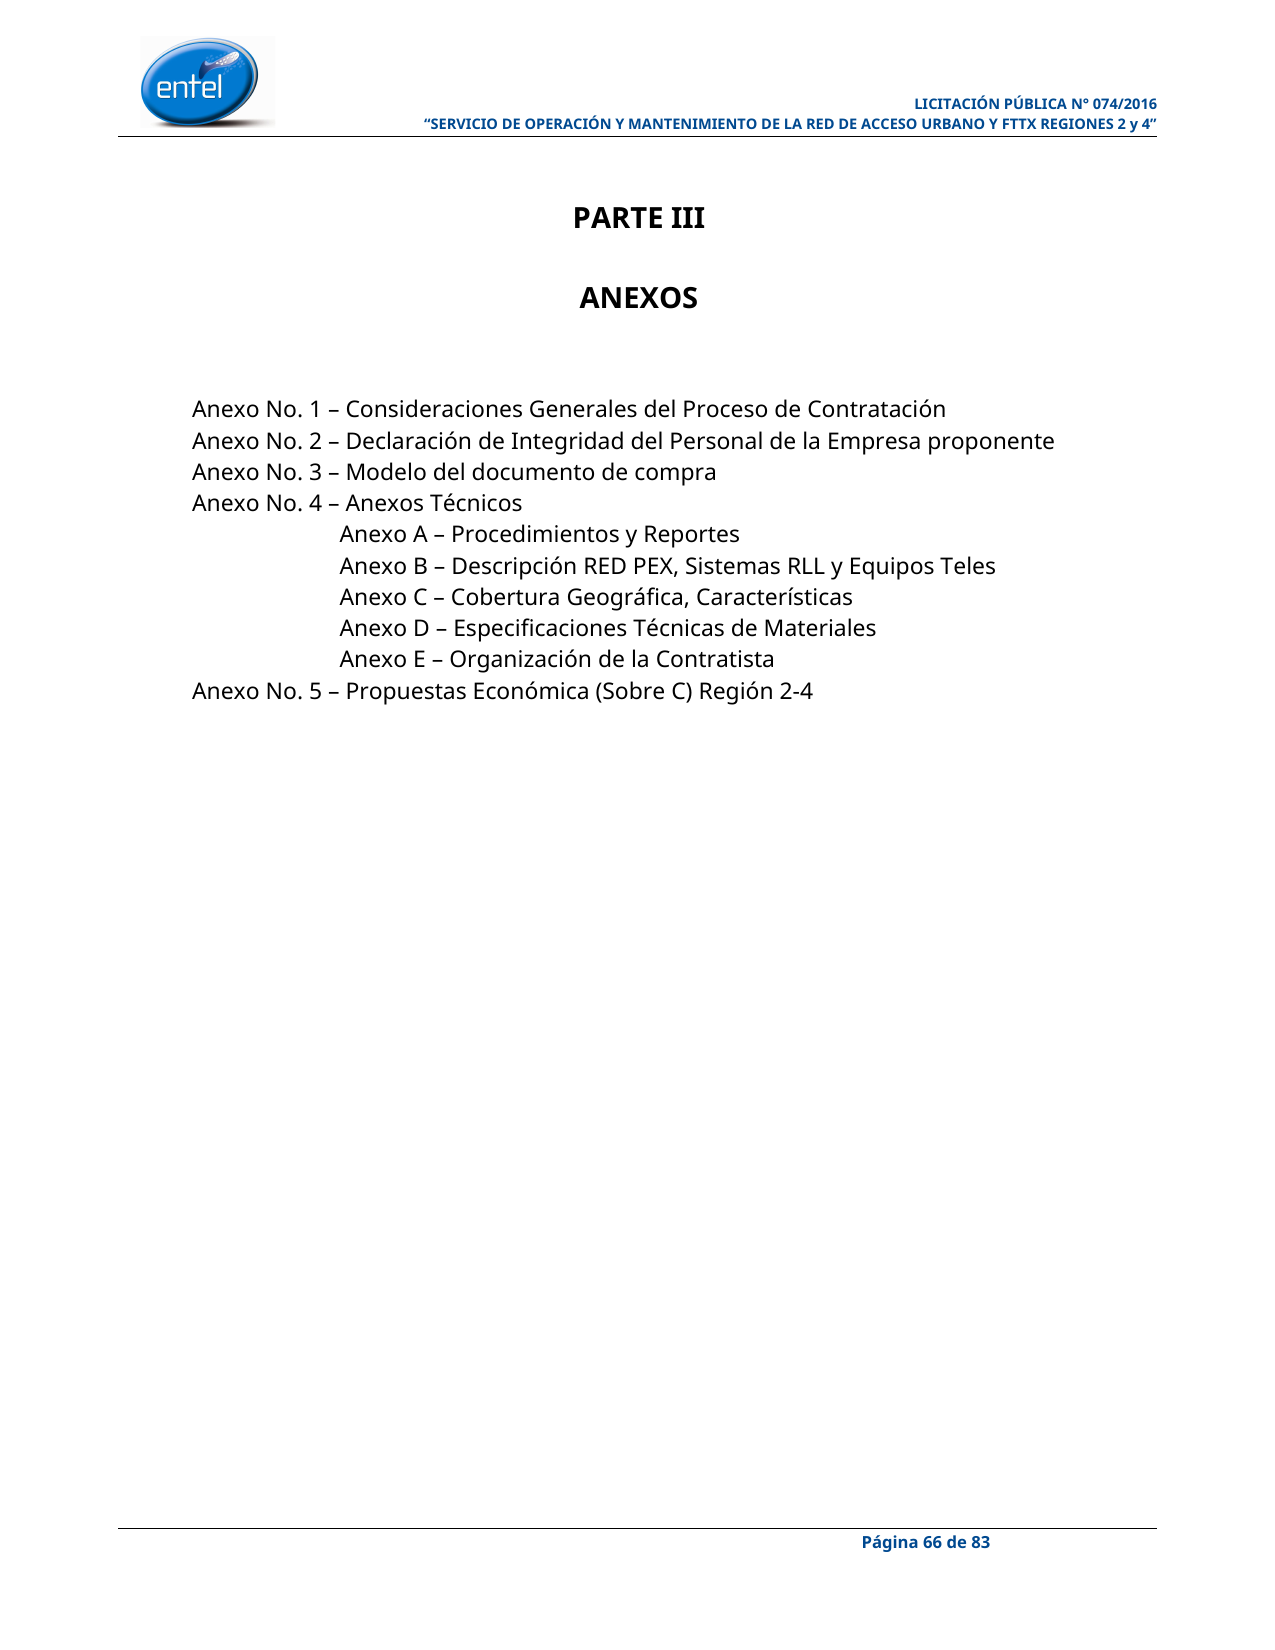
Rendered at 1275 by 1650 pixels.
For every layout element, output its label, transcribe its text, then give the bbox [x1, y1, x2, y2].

text Anexo No. 1 – Consideraciones Generales del Proceso de Contratación [118, 393, 1157, 425]
subtitle PARTE III [121, 198, 1157, 237]
text Anexo C – Cobertura Geográfica, Características [266, 581, 1157, 612]
text Anexo B – Descripción RED PEX, Sistemas RLL y Equipos Teles [266, 550, 1157, 581]
text Anexo No. 4 – Anexos Técnicos [192, 487, 1157, 518]
text ANEXOS [121, 277, 1157, 317]
text Anexo A – Procedimientos y Reportes [266, 518, 1157, 550]
text Anexo No. 2 – Declaración de Integridad del Personal de la Empresa proponente [192, 425, 1157, 456]
text Anexo No. 3 – Modelo del documento de compra [192, 456, 1157, 487]
text Anexo E – Organización de la Contratista [266, 643, 1157, 675]
picture [140, 36, 276, 128]
text Anexo D – Especificaciones Técnicas de Materiales [266, 612, 1157, 643]
text Anexo No. 5 – Propuestas Económica (Sobre C) Región 2-4 [192, 675, 1157, 706]
